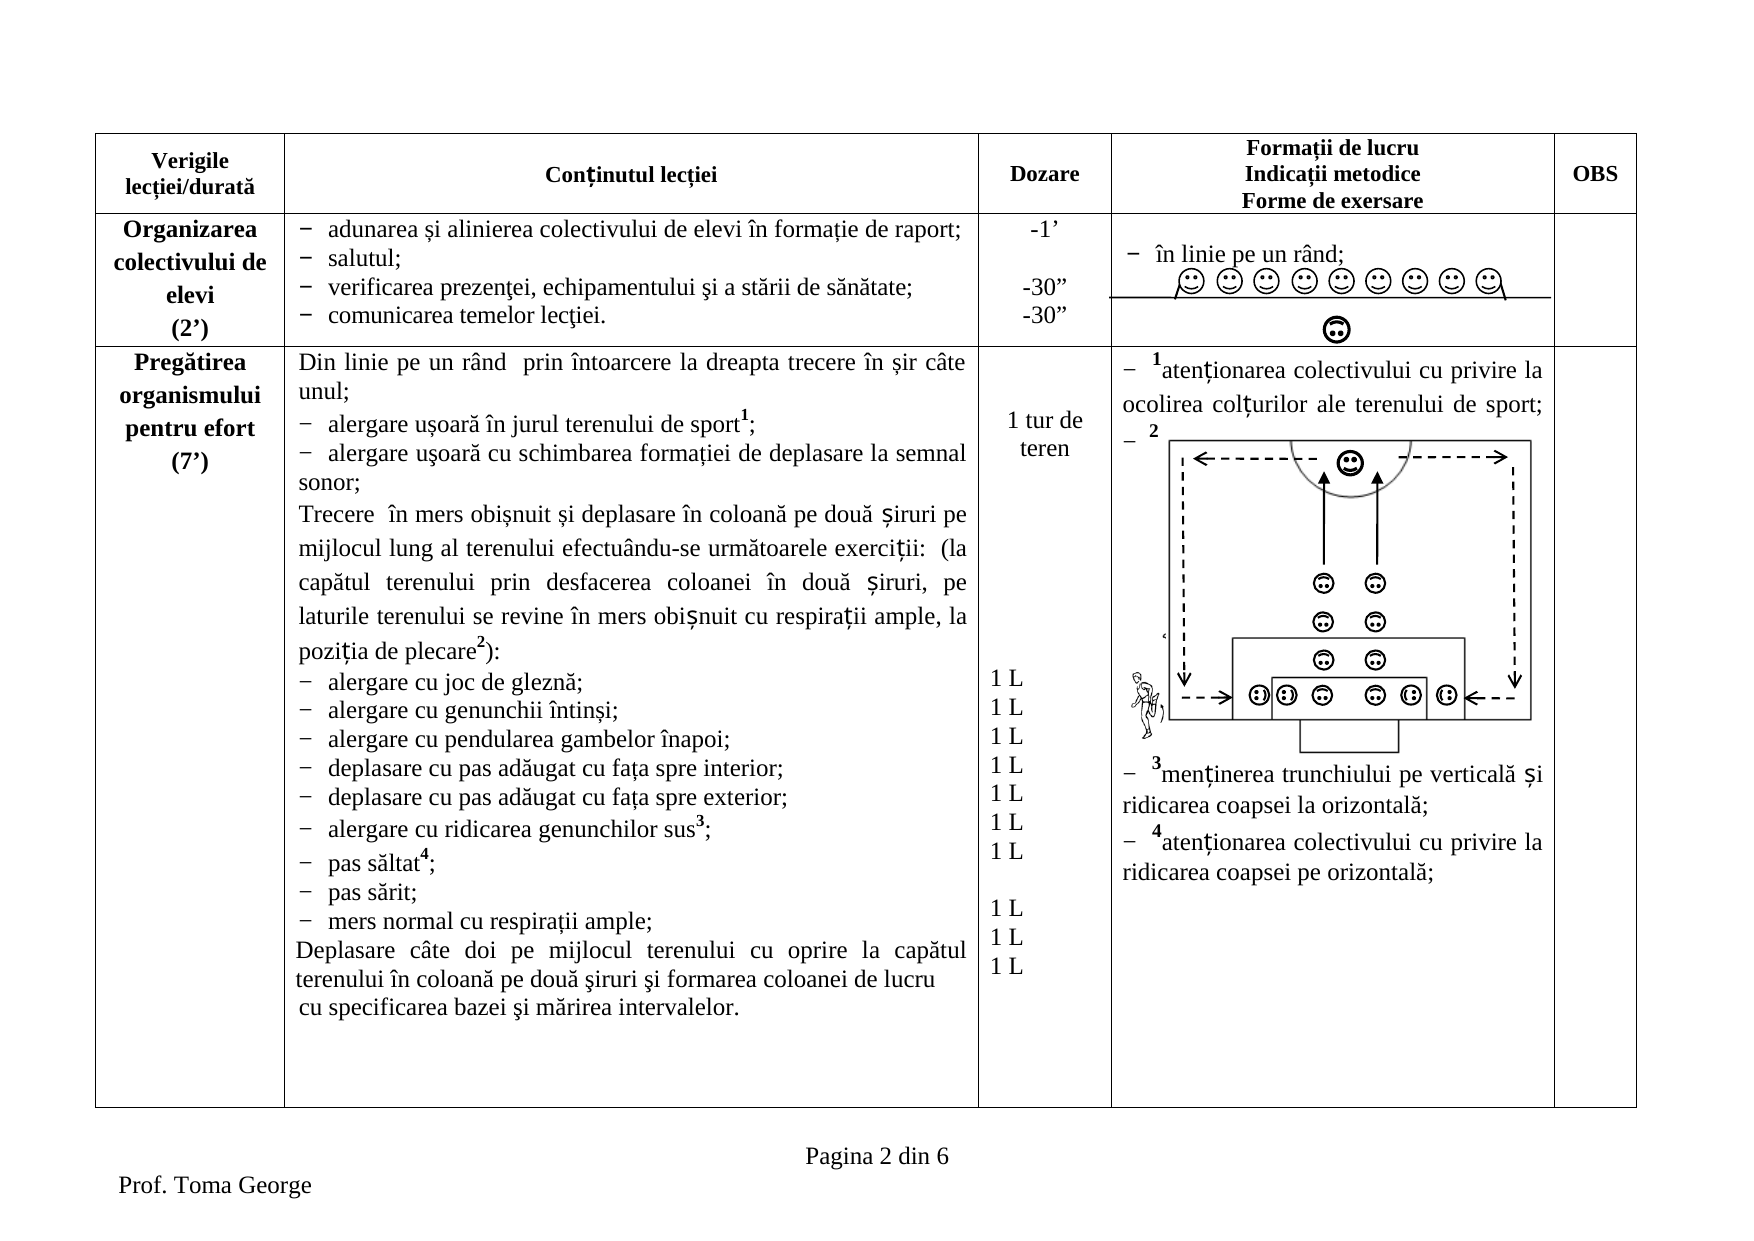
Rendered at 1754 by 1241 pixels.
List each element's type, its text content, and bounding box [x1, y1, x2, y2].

table_cell Organizarea colectivului de elevi (2’) [96, 214, 284, 346]
table_cell în linie pe un rând; [1112, 214, 1554, 346]
table_header Dozare [979, 134, 1111, 213]
table_cell [1555, 214, 1636, 346]
table_cell Pregătirea organismului pentru efort (7’) [96, 347, 284, 1107]
table_header Verigile lecției/durată [96, 134, 284, 213]
table_header Conţinutul lecției [285, 134, 978, 213]
table_cell [1555, 347, 1636, 1107]
table_cell -1’ -30” -30” [979, 214, 1111, 346]
table_header Formații de lucru Indicații metodice Forme de exersare [1112, 134, 1554, 213]
table_cell Din linie pe un rând prin întoarcere la dreapta trecere în șir câte unul; alergare ușoară în jurul terenului de sport1; alergare uşoară cu schimbarea formației de deplasare la semnal sonor; Trecere în mers obișnuit și deplasare în coloană pe două șiruri pe mijlocul lung al terenului efectuându-se următoarele exerciţii: (la capătul terenului prin desfacerea coloanei în două șiruri, pe laturile terenului se revine în mers obișnuit cu respiraţii ample, la poziţia de plecare2): alergare cu joc de gleznă; alergare cu genunchii întinși; alergare cu pendularea gambelor înapoi; deplasare cu pas adăugat cu fața spre interior; deplasare cu pas adăugat cu fața spre exterior; alergare cu ridicarea genunchilor sus3; pas săltat4; pas sărit; mers normal cu respirații ample; Deplasare câte doi pe mijlocul terenului cu oprire la capătul terenului în coloană pe două şiruri şi formarea coloanei de lucru cu specificarea bazei şi mărirea intervalelor. [285, 347, 978, 1107]
table_header OBS [1555, 134, 1636, 213]
table_cell − 1atenţionarea colectivului cu privire la ocolirea colţurilor ale terenului de sport; − 2 − 3menţinerea trunchiului pe verticală și ridicarea coapsei la orizontală; − 4atenţionarea colectivului cu privire la ridicarea coapsei pe orizontală; [1112, 347, 1554, 1107]
table_cell 1 tur de teren 1 L 1 L 1 L 1 L 1 L 1 L 1 L 1 L 1 L 1 L [979, 347, 1111, 1107]
table_cell adunarea și alinierea colectivului de elevi în formație de raport; salutul; verificarea prezenţei, echipamentului şi a stării de sănătate; comunicarea temelor lecţiei. [285, 214, 978, 346]
picture [1166, 436, 1536, 756]
